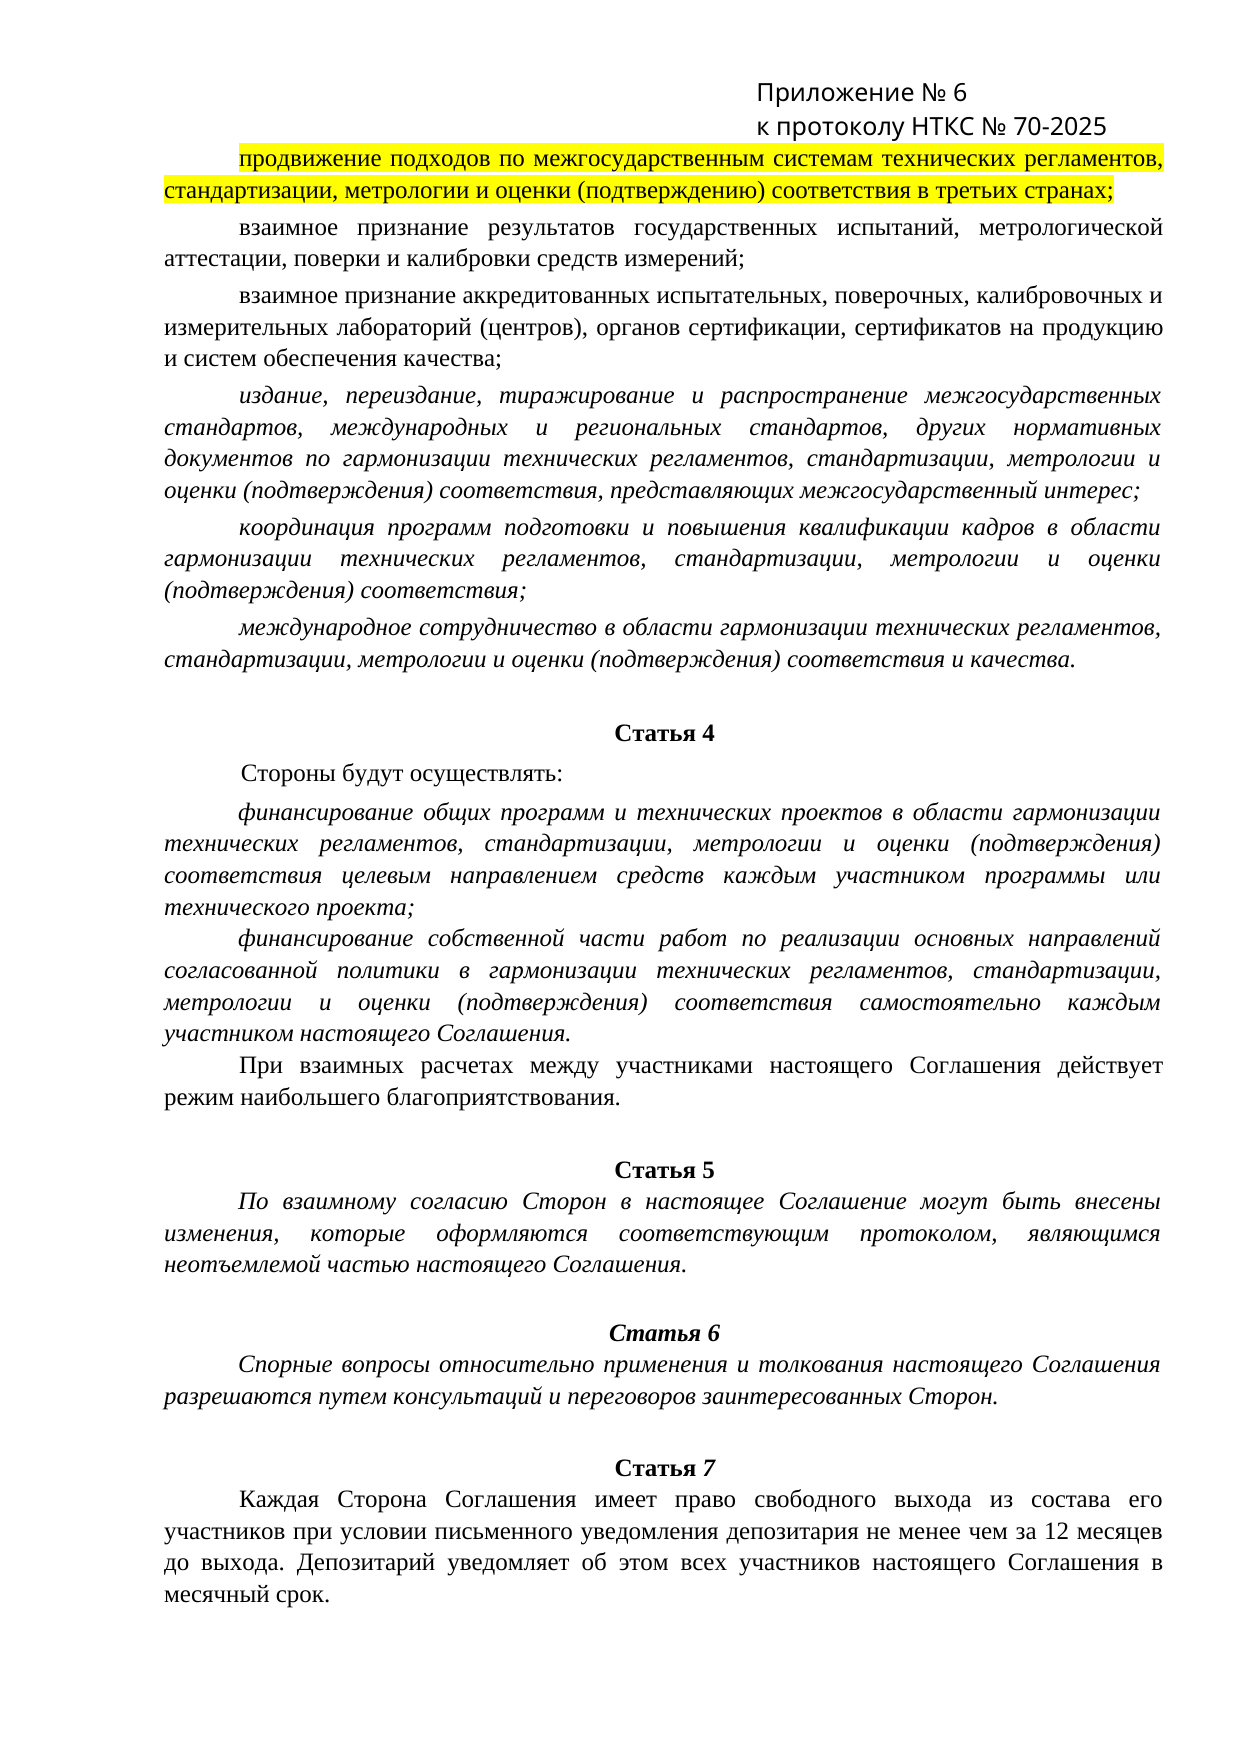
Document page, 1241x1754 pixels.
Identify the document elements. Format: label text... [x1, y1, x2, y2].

text Статья 4 [241, 718, 822, 747]
text взаимное признание аккредитованных испытательных, поверочных, калибровочных и измерительных лабораторий (центров), органов сертификации, сертификатов на продукцию и систем обеспечения качества; [164, 280, 1164, 372]
text Статья 6 [166, 1318, 1163, 1347]
text финансирование собственной части работ по реализации основных направлений согласованной политики в гармонизации технических регламентов, стандартизации, метрологии и оценки (подтверждения) соответствия самостоятельно каждым участником настоящего Соглашения. [164, 923, 1164, 1047]
text взаимное признание результатов государственных испытаний, метрологической аттестации, поверки и калибровки средств измерений; [164, 212, 1164, 272]
text международное сотрудничество в области гармонизации технических регламентов, стандартизации, метрологии и оценки (подтверждения) соответствия и качества. [164, 612, 1164, 672]
text По взаимному согласию Сторон в настоящее Соглашение могут быть внесены изменения, которые оформляются соответствующим протоколом, являющимся неотъемлемой частью настоящего Соглашения. [164, 1186, 1164, 1278]
subtitle Статья 5 [166, 1155, 1163, 1184]
text При взаимных расчетах между участниками настоящего Соглашения действует режим наибольшего благоприятствования. [164, 1050, 1164, 1110]
text Каждая Сторона Соглашения имеет право свободного выхода из состава его участников при условии письменного уведомления депозитария не менее чем за 12 месяцев до выхода. Депозитарий уведомляет об этом всех участников настоящего Соглашения в месячный срок. [164, 1484, 1164, 1608]
subtitle Статья 7 [166, 1453, 1164, 1482]
text координация программ подготовки и повышения квалификации кадров в области гармонизации технических регламентов, стандартизации, метрологии и оценки (подтверждения) соответствия; [164, 512, 1164, 604]
text Спорные вопросы относительно применения и толкования настоящего Соглашения разрешаются путем консультаций и переговоров заинтересованных Сторон. [164, 1349, 1164, 1410]
text Стороны будут осуществлять: [241, 758, 822, 786]
text издание, переиздание, тиражирование и распространение межгосударственных стандартов, международных и региональных стандартов, других нормативных документов по гармонизации технических регламентов, стандартизации, метрологии и оценки (подтверждения) соответствия, представляющих межгосударственный интерес; [164, 380, 1164, 504]
text финансирование общих программ и технических проектов в области гармонизации технических регламентов, стандартизации, метрологии и оценки (подтверждения) соответствия целевым направлением средств каждым участником программы или технического проекта; [164, 797, 1164, 920]
text продвижение подходов по межгосударственным системам технических регламентов, стандартизации, метрологии и оценки (подтверждению) соответствия в третьих странах; [164, 143, 1164, 203]
